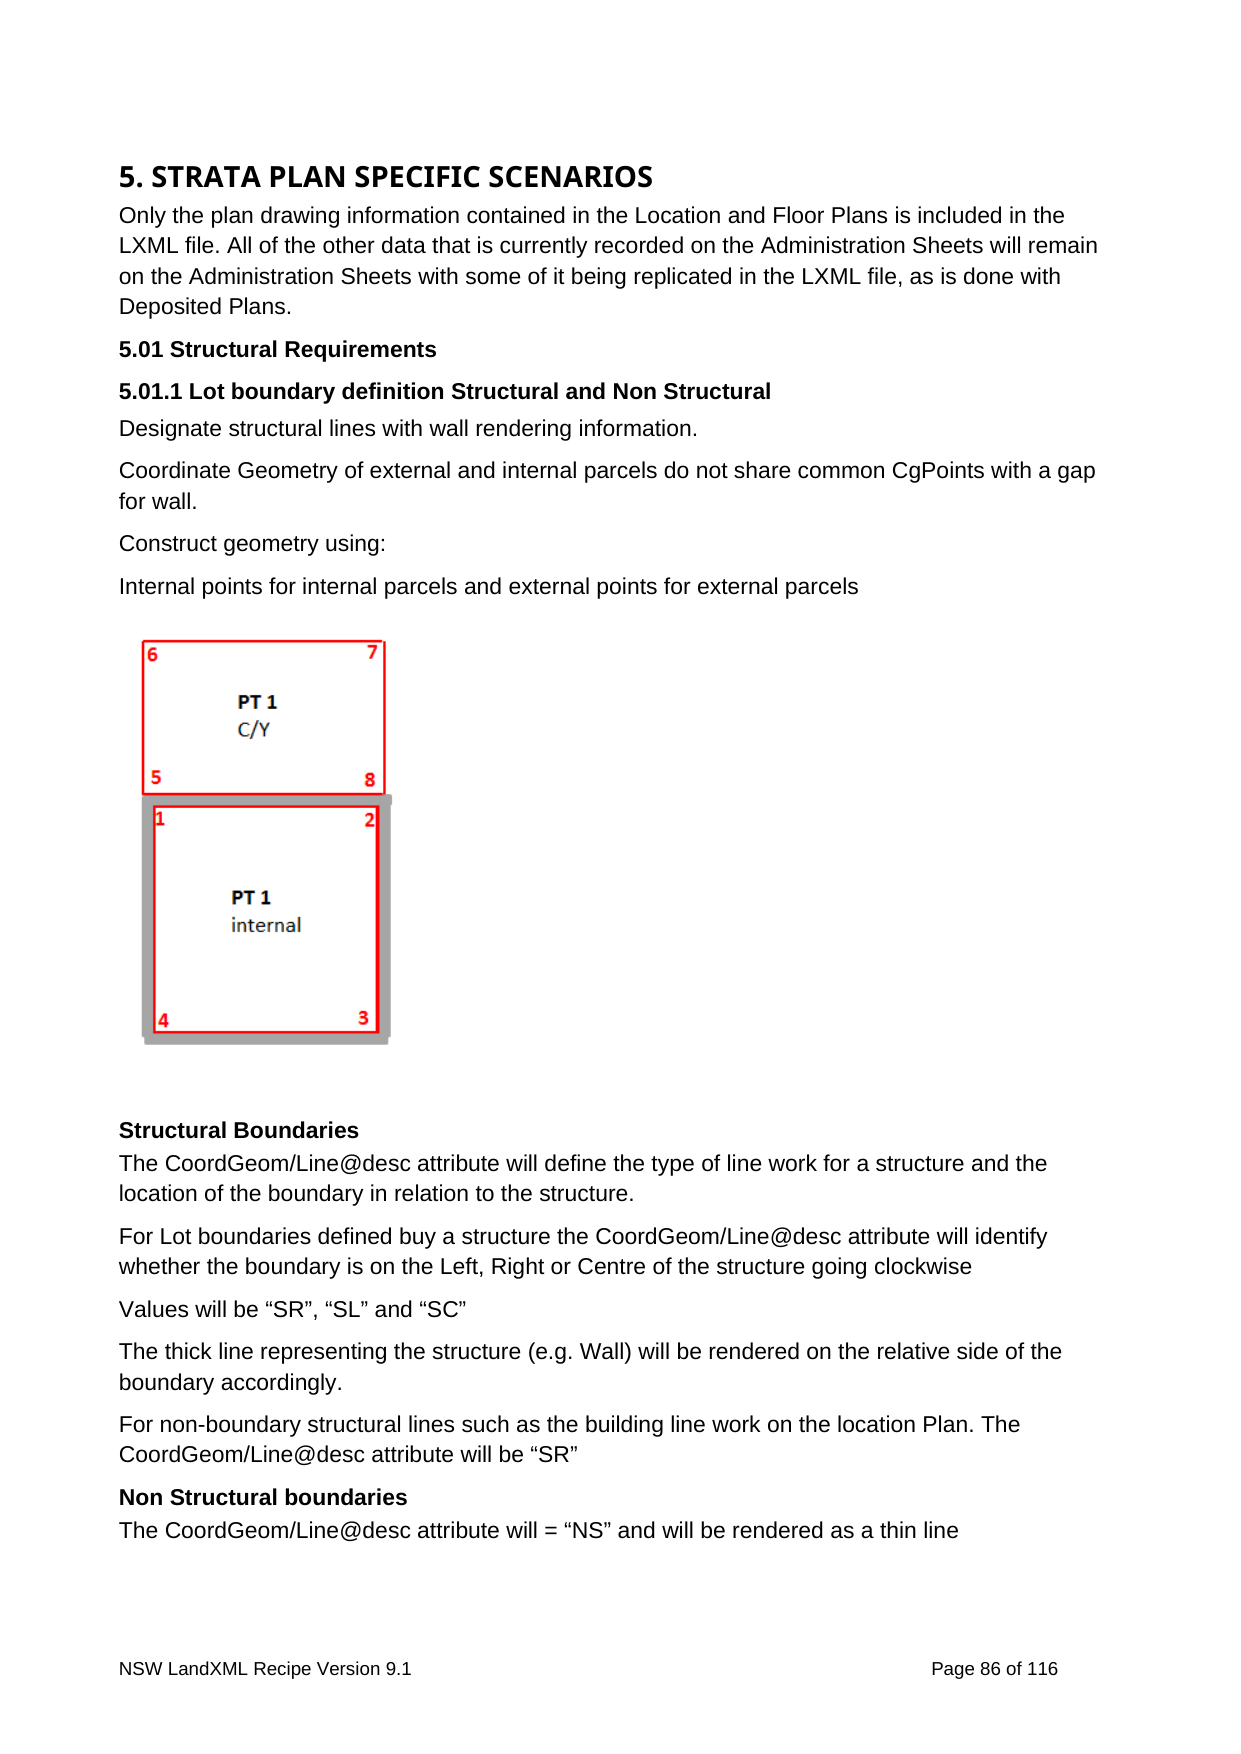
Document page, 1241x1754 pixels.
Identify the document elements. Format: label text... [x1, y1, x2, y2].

text Structural Boundaries [119, 1117, 1121, 1143]
text Construct geometry using: [119, 530, 1121, 557]
text For non-boundary structural lines such as the building line work on the location Plan. The CoordGeom/Line@desc attribute will be “SR” [119, 1411, 1121, 1468]
text The thick line representing the structure (e.g. Wall) will be rendered on the relative side of the boundary accordingly. [119, 1338, 1121, 1395]
text Designate structural lines with wall rendering information. [119, 415, 1121, 441]
text 5. Strata Plan specific scenarios [119, 156, 1121, 196]
text The CoordGeom/Line@desc attribute will = “NS” and will be rendered as a thin line [119, 1517, 1121, 1543]
text Non Structural boundaries [119, 1484, 1121, 1510]
text 5.01.1 Lot boundary definition Structural and Non Structural [119, 378, 1123, 404]
text Only the plan drawing information contained in the Location and Floor Plans is included in the LXML file. All of the other data that is currently recorded on the Administration Sheets will remain on the Administration Sheets with some of it being replicated in the LXML file, as is done with Deposited Plans. [119, 202, 1121, 319]
picture [118, 615, 411, 1085]
text Values will be “SR”, “SL” and “SC” [119, 1296, 1121, 1322]
text Coordinate Geometry of external and internal parcels do not share common CgPoints with a gap for wall. [119, 457, 1121, 514]
text Internal points for internal parcels and external points for external parcels [119, 573, 1121, 599]
text For Lot boundaries defined buy a structure the CoordGeom/Line@desc attribute will identify whether the boundary is on the Left, Right or Centre of the structure going clockwise [119, 1223, 1121, 1279]
text The CoordGeom/Line@desc attribute will define the type of line work for a structure and the location of the boundary in relation to the structure. [119, 1150, 1121, 1206]
text 5.01 Structural Requirements [119, 336, 1123, 362]
